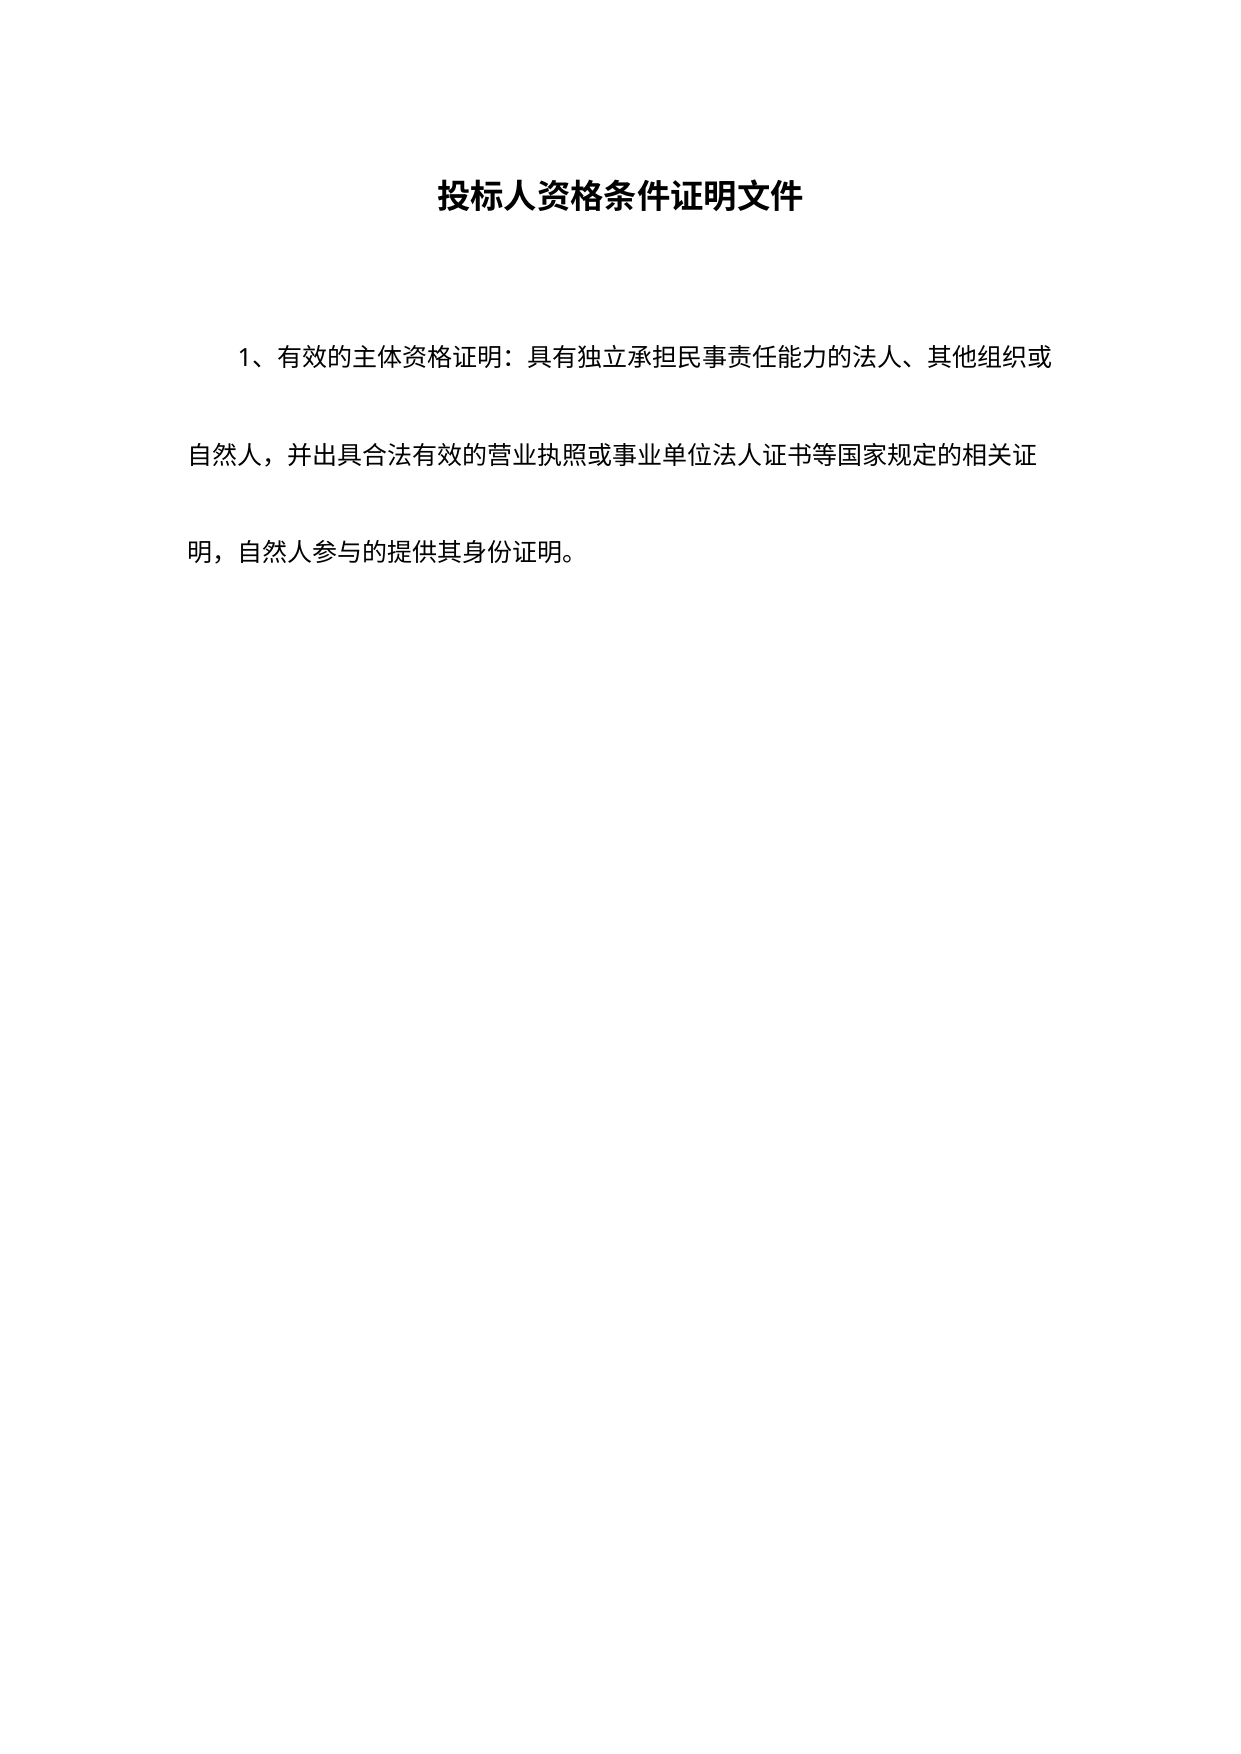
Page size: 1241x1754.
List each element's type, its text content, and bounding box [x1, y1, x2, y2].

text 投标人资格条件证明文件 [187, 162, 1053, 227]
text 1、有效的主体资格证明：具有独立承担民事责任能力的法人、其他组织或自然人，并出具合法有效的营业执照或事业单位法人证书等国家规定的相关证明，自然人参与的提供其身份证明。 [187, 324, 1053, 584]
